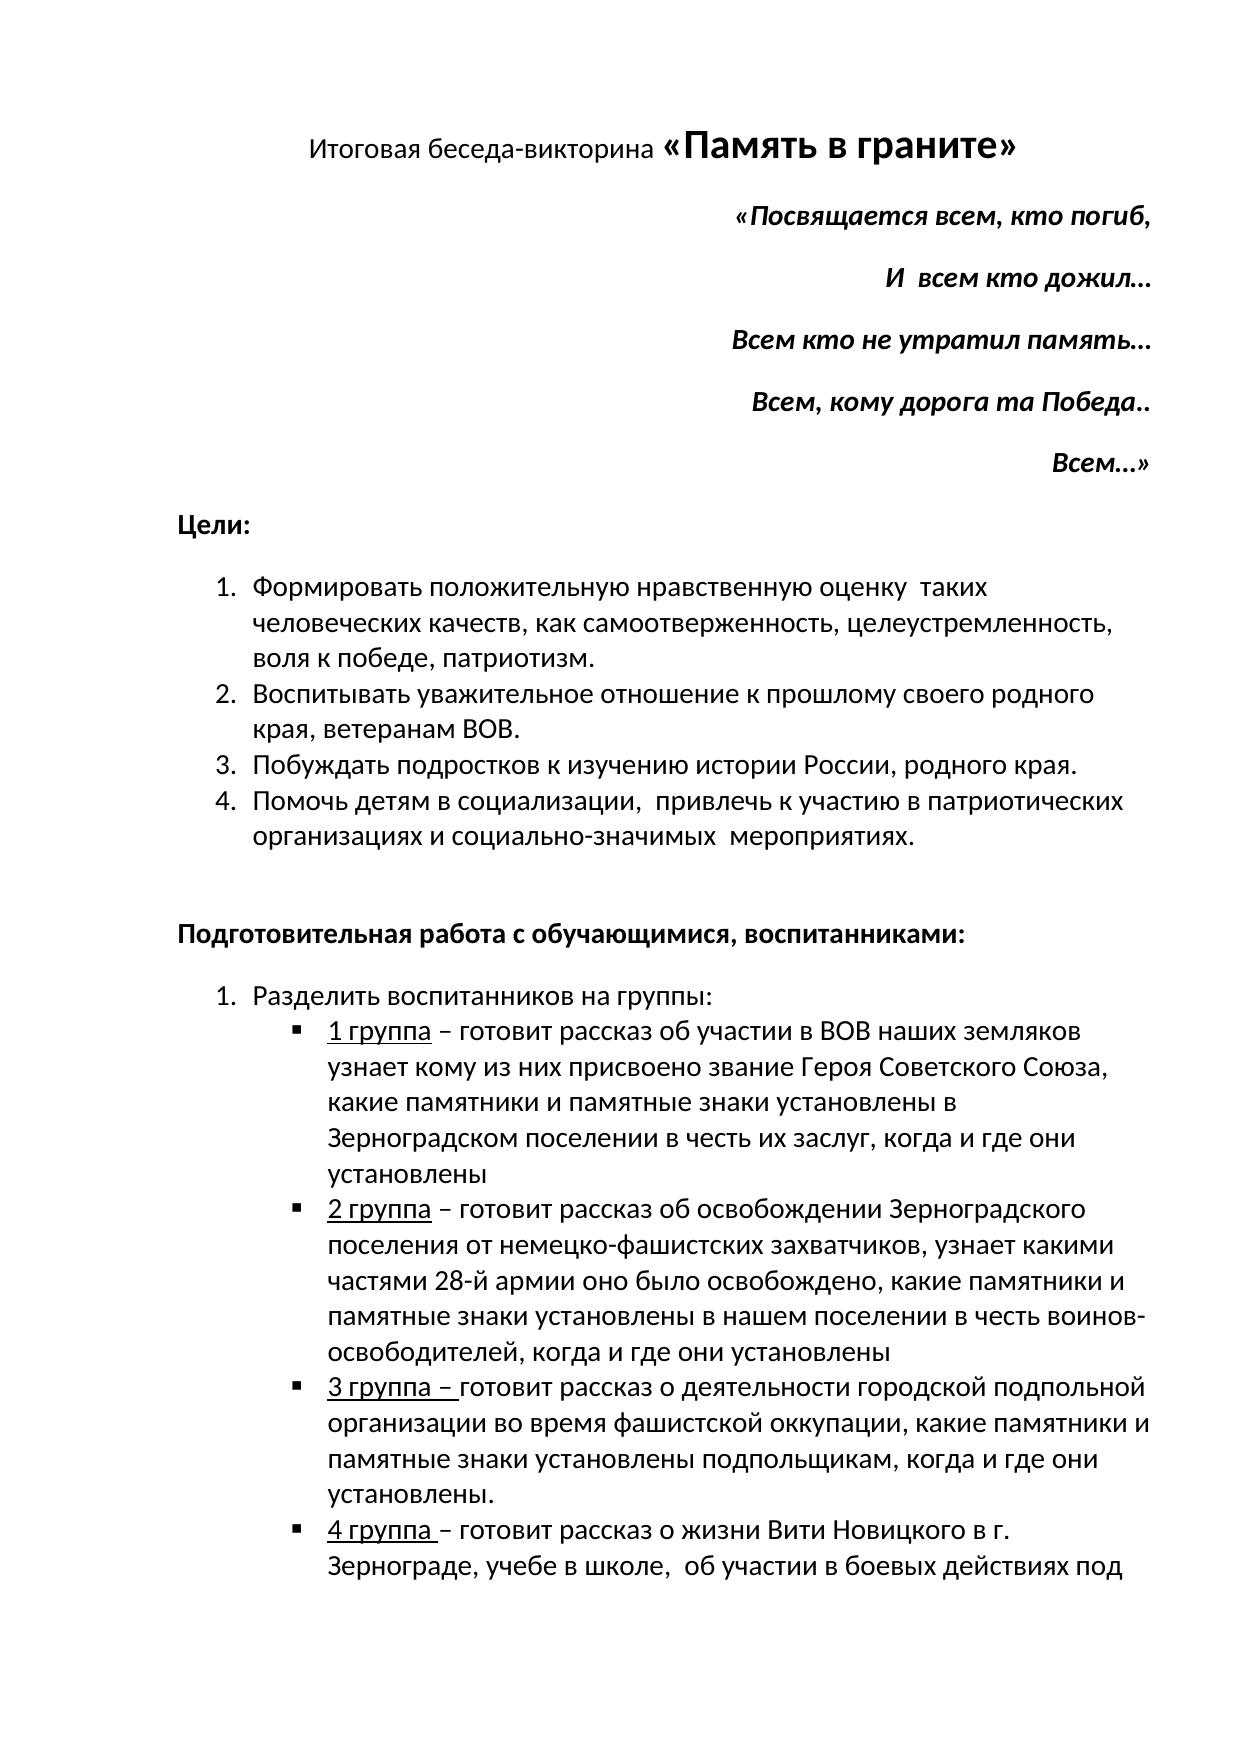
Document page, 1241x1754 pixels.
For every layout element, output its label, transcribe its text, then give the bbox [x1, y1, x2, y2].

text Всем…» [177, 444, 1152, 480]
list Разделить воспитанников на группы: [215, 977, 1152, 1012]
text Всем, кому дорога та Победа.. [177, 383, 1152, 418]
list Побуждать подростков к изучению истории России, родного края. [215, 746, 1152, 782]
text Цели: [177, 506, 1152, 542]
list Помочь детям в социализации, привлечь к участию в патриотических организациях и социально-значимых мероприятиях. [215, 782, 1152, 853]
list 1 группа – готовит рассказ об участии в ВОВ наших земляков узнает кому из них присвоено звание Героя Советского Союза, какие памятники и памятные знаки установлены в Зерноградском поселении в честь их заслуг, когда и где они установлены [290, 1012, 1152, 1190]
list Воспитывать уважительное отношение к прошлому своего родного края, ветеранам ВОВ. [215, 675, 1152, 746]
text Подготовительная работа с обучающимися, воспитанниками: [177, 915, 1152, 950]
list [290, 1511, 1152, 1582]
text И всем кто дожил… [177, 259, 1152, 295]
list Формировать положительную нравственную оценку таких человеческих качеств, как самоотверженность, целеустремленность, воля к победе, патриотизм. [215, 568, 1152, 675]
text Всем кто не утратил память… [177, 321, 1152, 357]
list 2 группа – готовит рассказ об освобождении Зерноградского поселения от немецко-фашистских захватчиков, узнает какими частями 28-й армии оно было освобождено, какие памятники и памятные знаки установлены в нашем поселении в честь воинов-освободителей, когда и где они установлены [290, 1190, 1152, 1368]
text Итоговая беседа-викторина «Память в граните» [177, 118, 1152, 169]
text «Посвящается всем, кто погиб, [177, 197, 1152, 233]
list 3 группа – готовит рассказ о деятельности городской подпольной организации во время фашистской оккупации, какие памятники и памятные знаки установлены подпольщикам, когда и где они установлены. [290, 1368, 1152, 1511]
